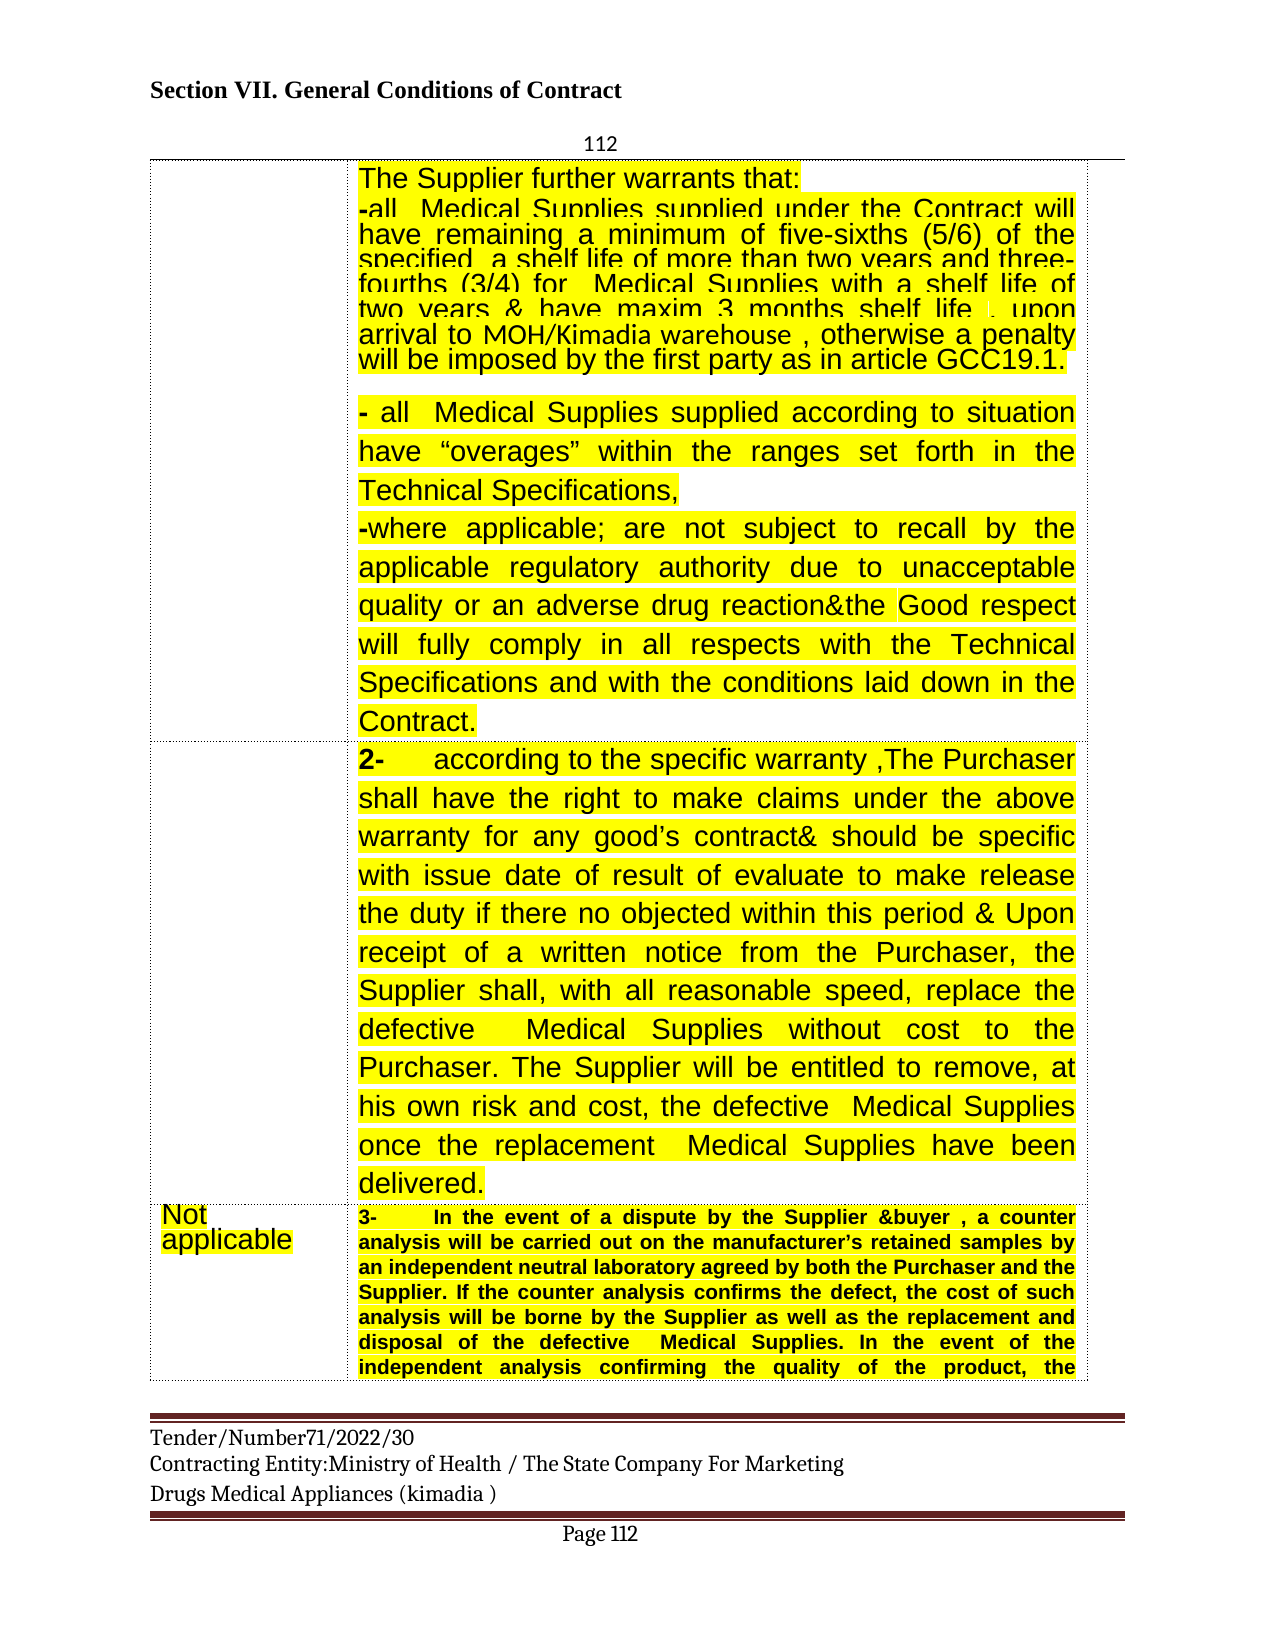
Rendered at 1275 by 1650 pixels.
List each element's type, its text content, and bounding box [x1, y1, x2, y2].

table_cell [347, 1204, 1088, 1379]
table_cell Not applicable [150, 1204, 347, 1379]
table_cell 2- according to the specific warranty ,The Purchaser shall have the right to make claims under the above warranty for any good’s contract& should be specific with issue date of result of evaluate to make release the duty if there no objected within this period & Upon receipt of a written notice from the Purchaser, the Supplier shall, with all reasonable speed, replace the defective Medical Supplies without cost to the Purchaser. The Supplier will be entitled to remove, at his own risk and cost, the defective Medical Supplies once the replacement Medical Supplies have been delivered. [347, 741, 1088, 1203]
table_cell [150, 160, 347, 741]
table_cell [150, 741, 347, 1203]
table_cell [347, 160, 1088, 741]
